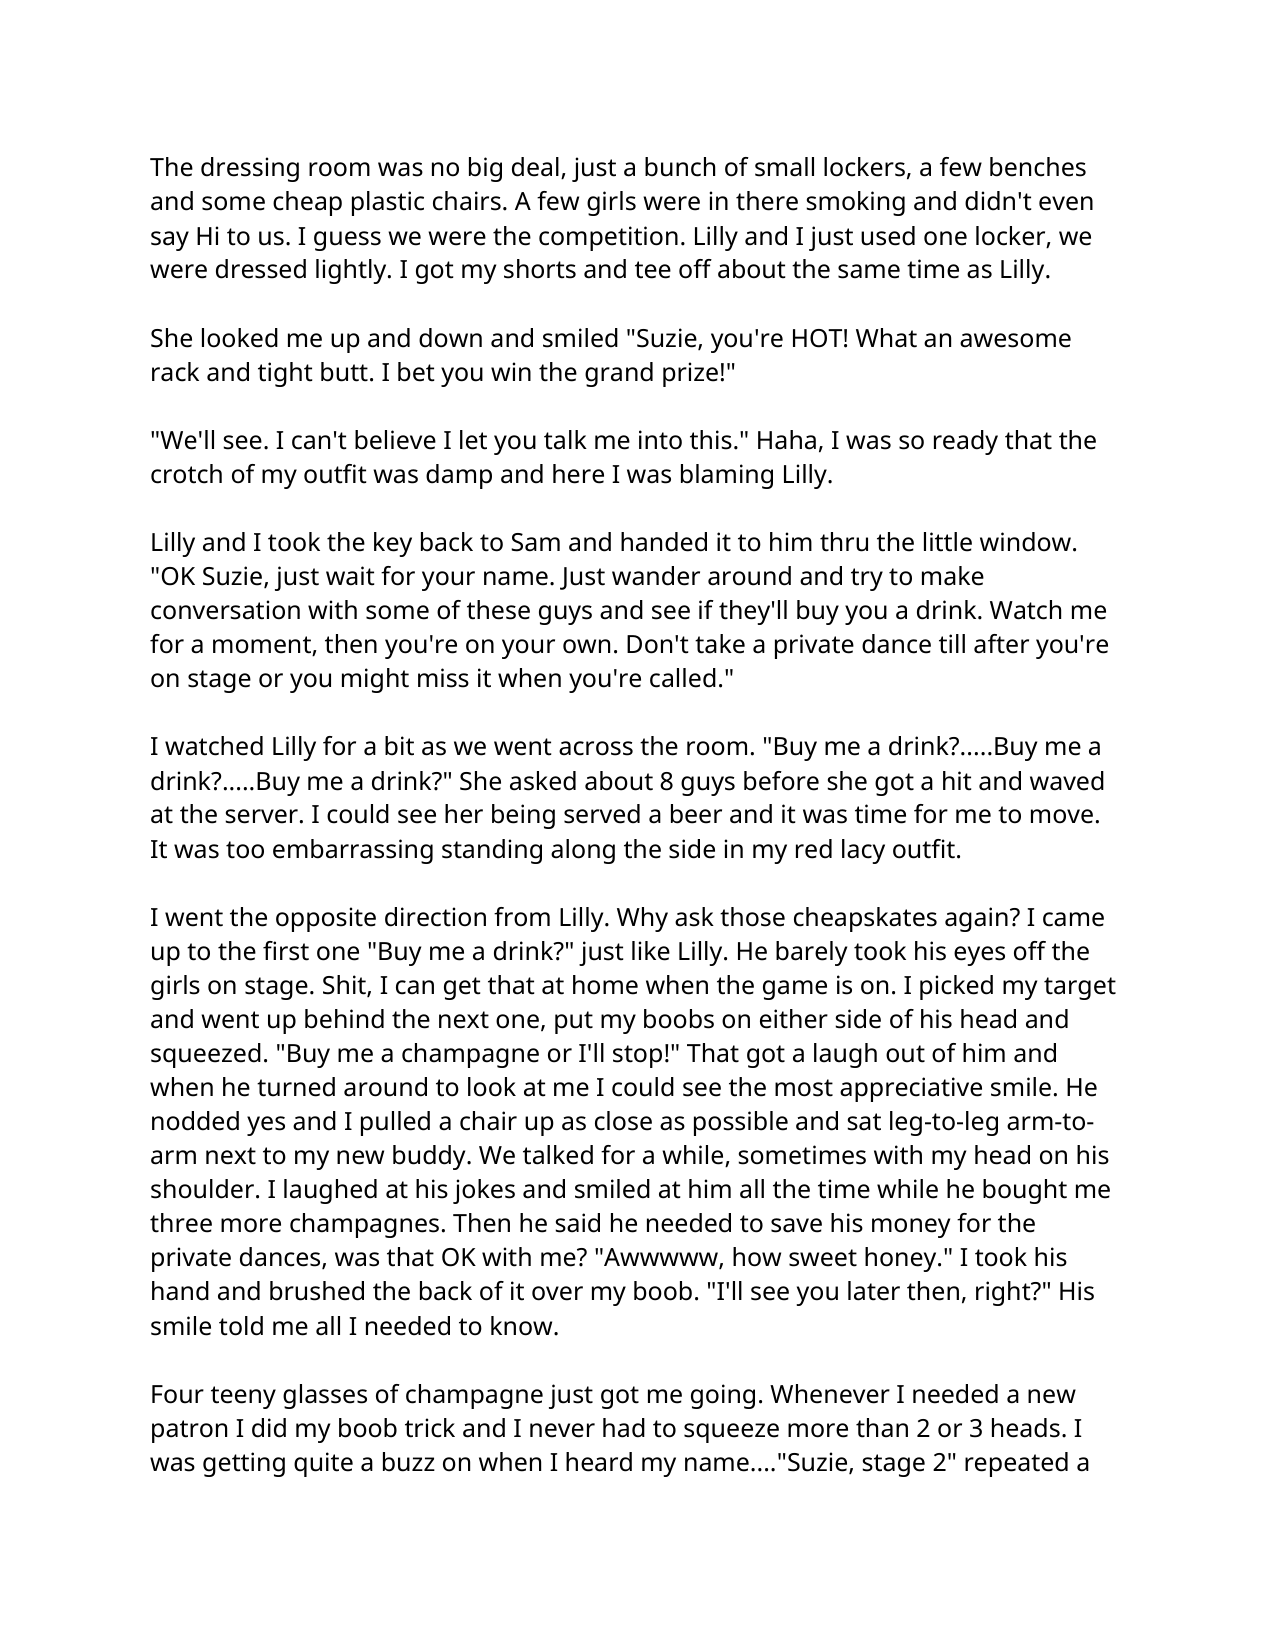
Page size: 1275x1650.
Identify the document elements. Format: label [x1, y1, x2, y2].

text [150, 150, 1125, 1478]
